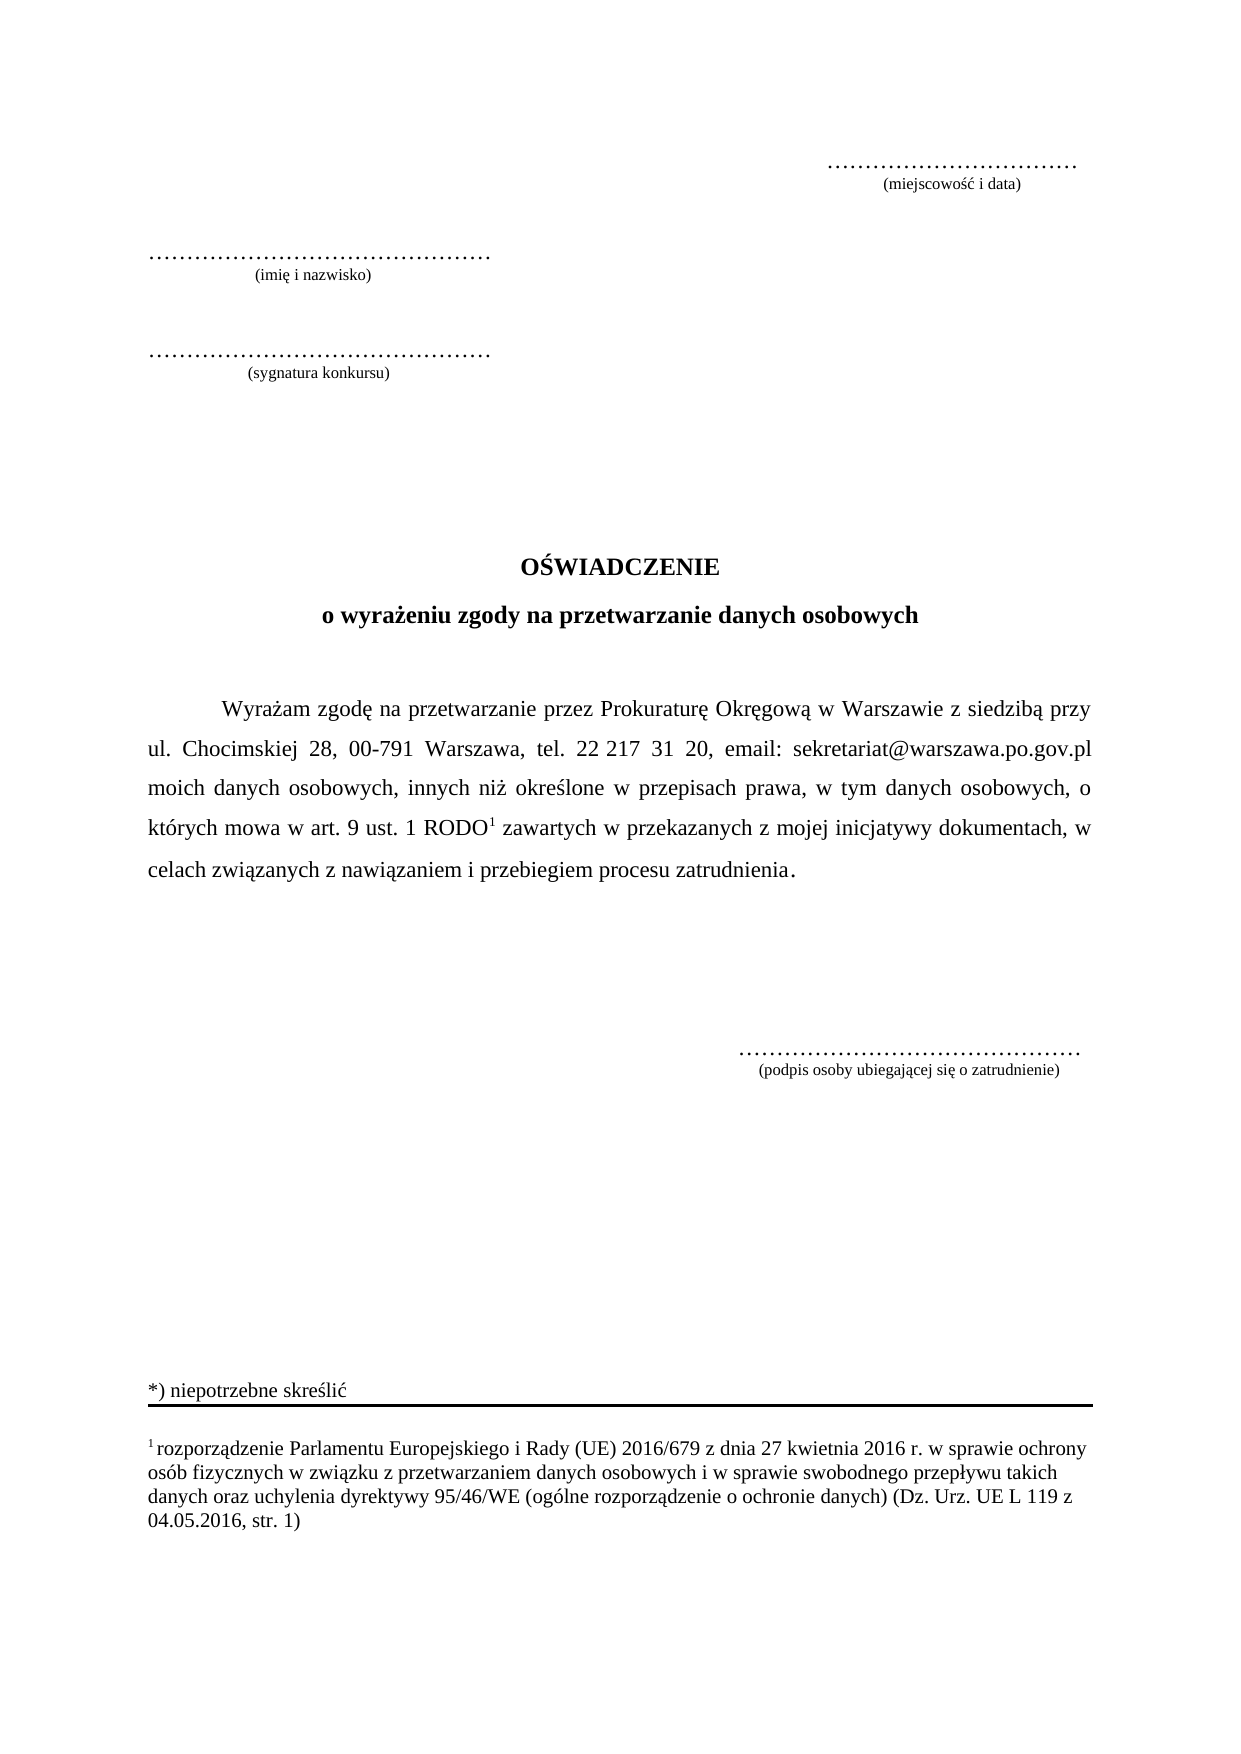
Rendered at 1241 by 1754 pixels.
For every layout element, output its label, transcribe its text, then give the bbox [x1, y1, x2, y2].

text (sygnatura konkursu) [148, 363, 1093, 382]
text Wyrażam zgodę na przetwarzanie przez Prokuraturę Okręgową w Warszawie z siedzibą przy ul. Chocimskiej 28, 00-791 Warszawa, tel. 22 217 31 20, email: sekretariat@warszawa.po.gov.pl moich danych osobowych, innych niż określone w przepisach prawa, w tym danych osobowych, o których mowa w art. 9 ust. 1 RODO1 zawartych w przekazanych z mojej inicjatywy dokumentach, w celach związanych z nawiązaniem i przebiegiem procesu zatrudnienia. [148, 695, 1093, 883]
text ……………………………………… [148, 238, 1093, 264]
text ……………………………………… [148, 336, 1093, 363]
text …………………………… [811, 148, 1093, 174]
text (imię i nazwisko) [221, 264, 1093, 284]
text *) niepotrzebne skreślić [148, 1378, 1093, 1404]
text 1 rozporządzenie Parlamentu Europejskiego i Rady (UE) 2016/679 z dnia 27 kwietnia 2016 r. w sprawie ochrony osób fizycznych w związku z przetwarzaniem danych osobowych i w sprawie swobodnego przepływu takich danych oraz uchylenia dyrektywy 95/46/WE (ogólne rozporządzenie o ochronie danych) (Dz. Urz. UE L 119 z 04.05.2016, str. 1) [148, 1436, 1093, 1532]
text o wyrażeniu zgody na przetwarzanie danych osobowych [148, 600, 1093, 628]
text (miejscowość i data) [811, 174, 1093, 193]
text ……………………………………… [738, 1034, 1093, 1060]
text (podpis osoby ubiegającej się o zatrudnienie) [738, 1060, 1093, 1079]
text OŚWIADCZENIE [148, 552, 1093, 581]
